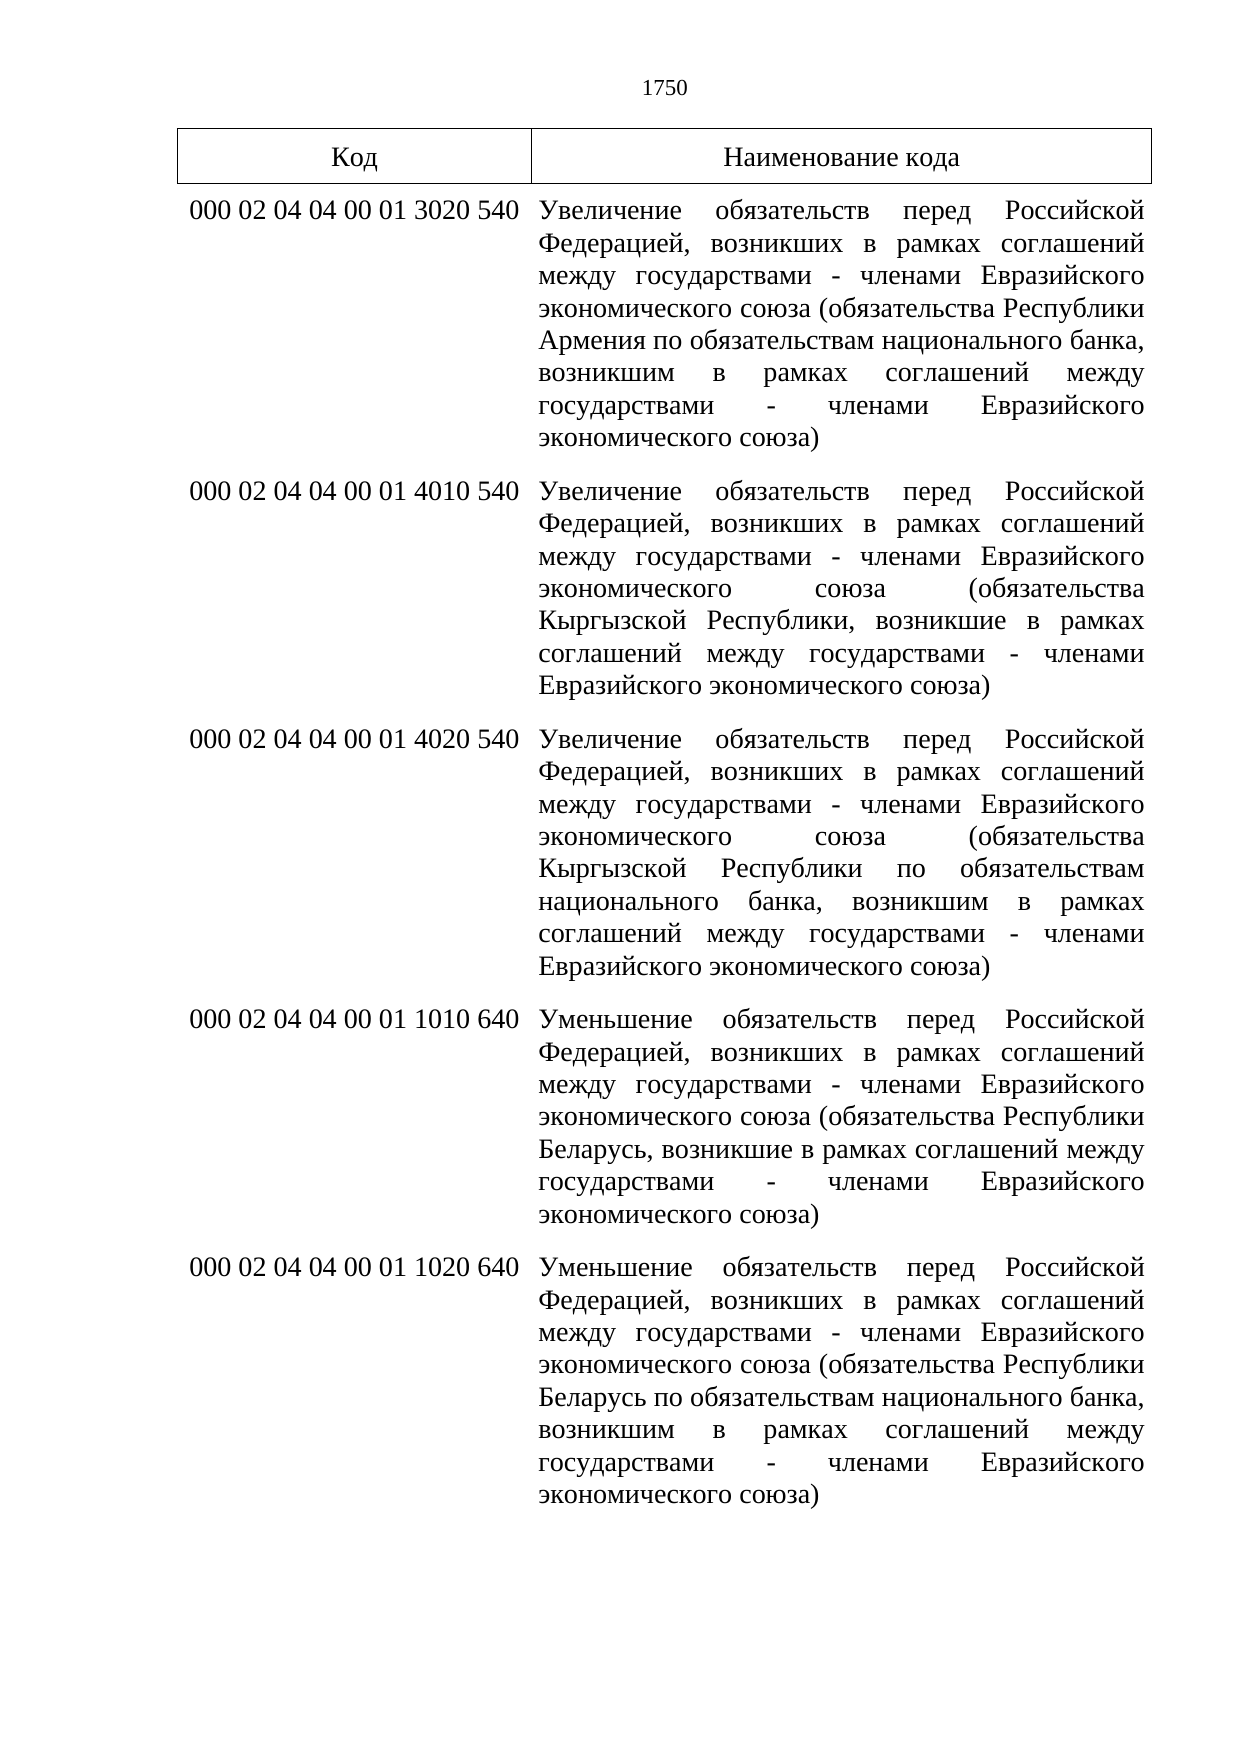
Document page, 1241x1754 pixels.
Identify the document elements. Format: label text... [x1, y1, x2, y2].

table_cell Уменьшение обязательств перед Российской Федерацией, возникших в рамках соглашений между государствами - членами Евразийского экономического союза (обязательства Республики Беларусь по обязательствам национального банка, возникшим в рамках соглашений между государствами - членами Евразийского экономического союза) [532, 1240, 1152, 1520]
table_cell 000 02 04 04 00 01 1020 640 [177, 1240, 532, 1520]
table_cell 000 02 04 04 00 01 4010 540 [177, 463, 532, 711]
table_header Код [178, 129, 531, 183]
table_cell Увеличение обязательств перед Российской Федерацией, возникших в рамках соглашений между государствами - членами Евразийского экономического союза (обязательства Кыргызской Республики по обязательствам национального банка, возникшим в рамках соглашений между государствами - членами Евразийского экономического союза) [532, 711, 1152, 992]
table_cell 000 02 04 04 00 01 1010 640 [177, 992, 532, 1240]
table_cell Уменьшение обязательств перед Российской Федерацией, возникших в рамках соглашений между государствами - членами Евразийского экономического союза (обязательства Республики Беларусь, возникшие в рамках соглашений между государствами - членами Евразийского экономического союза) [532, 992, 1152, 1240]
table_cell 000 02 04 04 00 01 3020 540 [177, 184, 532, 463]
table_header Наименование кода [532, 129, 1151, 183]
table_cell 000 02 04 04 00 01 4020 540 [177, 711, 532, 992]
table_cell Увеличение обязательств перед Российской Федерацией, возникших в рамках соглашений между государствами - членами Евразийского экономического союза (обязательства Республики Армения по обязательствам национального банка, возникшим в рамках соглашений между государствами - членами Евразийского экономического союза) [532, 184, 1152, 463]
table_cell Увеличение обязательств перед Российской Федерацией, возникших в рамках соглашений между государствами - членами Евразийского экономического союза (обязательства Кыргызской Республики, возникшие в рамках соглашений между государствами - членами Евразийского экономического союза) [532, 463, 1152, 711]
